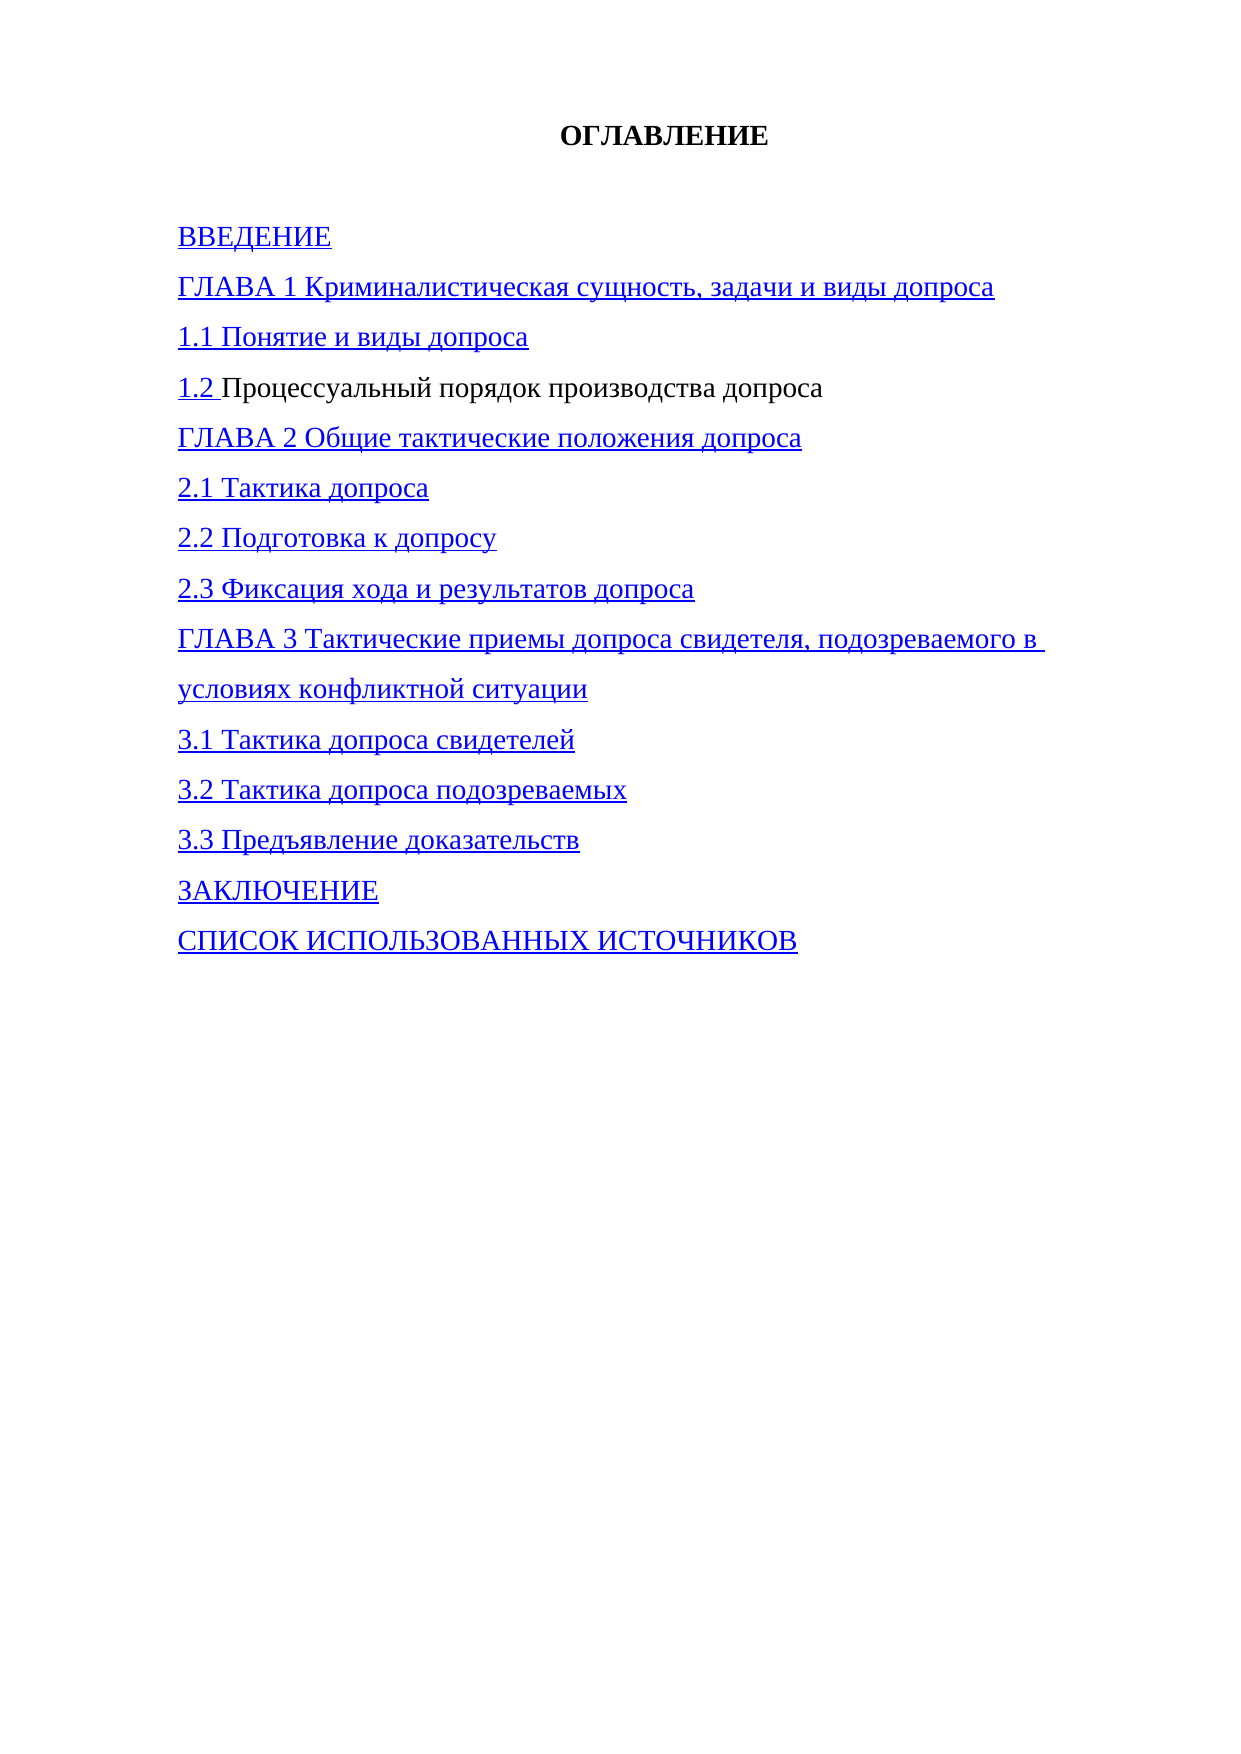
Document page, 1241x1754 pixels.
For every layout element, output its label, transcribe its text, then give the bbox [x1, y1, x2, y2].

text 3.1 Тактика допроса свидетелей [177, 722, 1152, 755]
text ГЛАВА 1 Криминалистическая сущность, задачи и виды допроса [177, 269, 1152, 303]
text ГЛАВА 3 Тактические приемы допроса свидетеля, подозреваемого в условиях конфликтной ситуации [177, 621, 1152, 705]
text 2.3 Фиксация хода и результатов допроса [177, 571, 1152, 604]
text ГЛАВА 2 Общие тактические положения допроса [177, 420, 1152, 453]
text ВВЕДЕНИЕ [177, 219, 1152, 252]
text 3.3 Предъявление доказательств [177, 822, 1152, 856]
text 2.2 Подготовка к допросу [177, 521, 1152, 554]
text 1.1 Понятие и виды допроса [177, 319, 1152, 353]
title ОГЛАВЛЕНИЕ [177, 118, 1152, 152]
text СПИСОК ИСПОЛЬЗОВАННЫХ ИСТОЧНИКОВ [177, 923, 1152, 957]
text 3.2 Тактика допроса подозреваемых [177, 772, 1152, 806]
text 1.2 Процессуальный порядок производства допроса [177, 370, 1152, 403]
text 2.1 Тактика допроса [177, 470, 1152, 504]
text ЗАКЛЮЧЕНИЕ [177, 873, 1152, 906]
